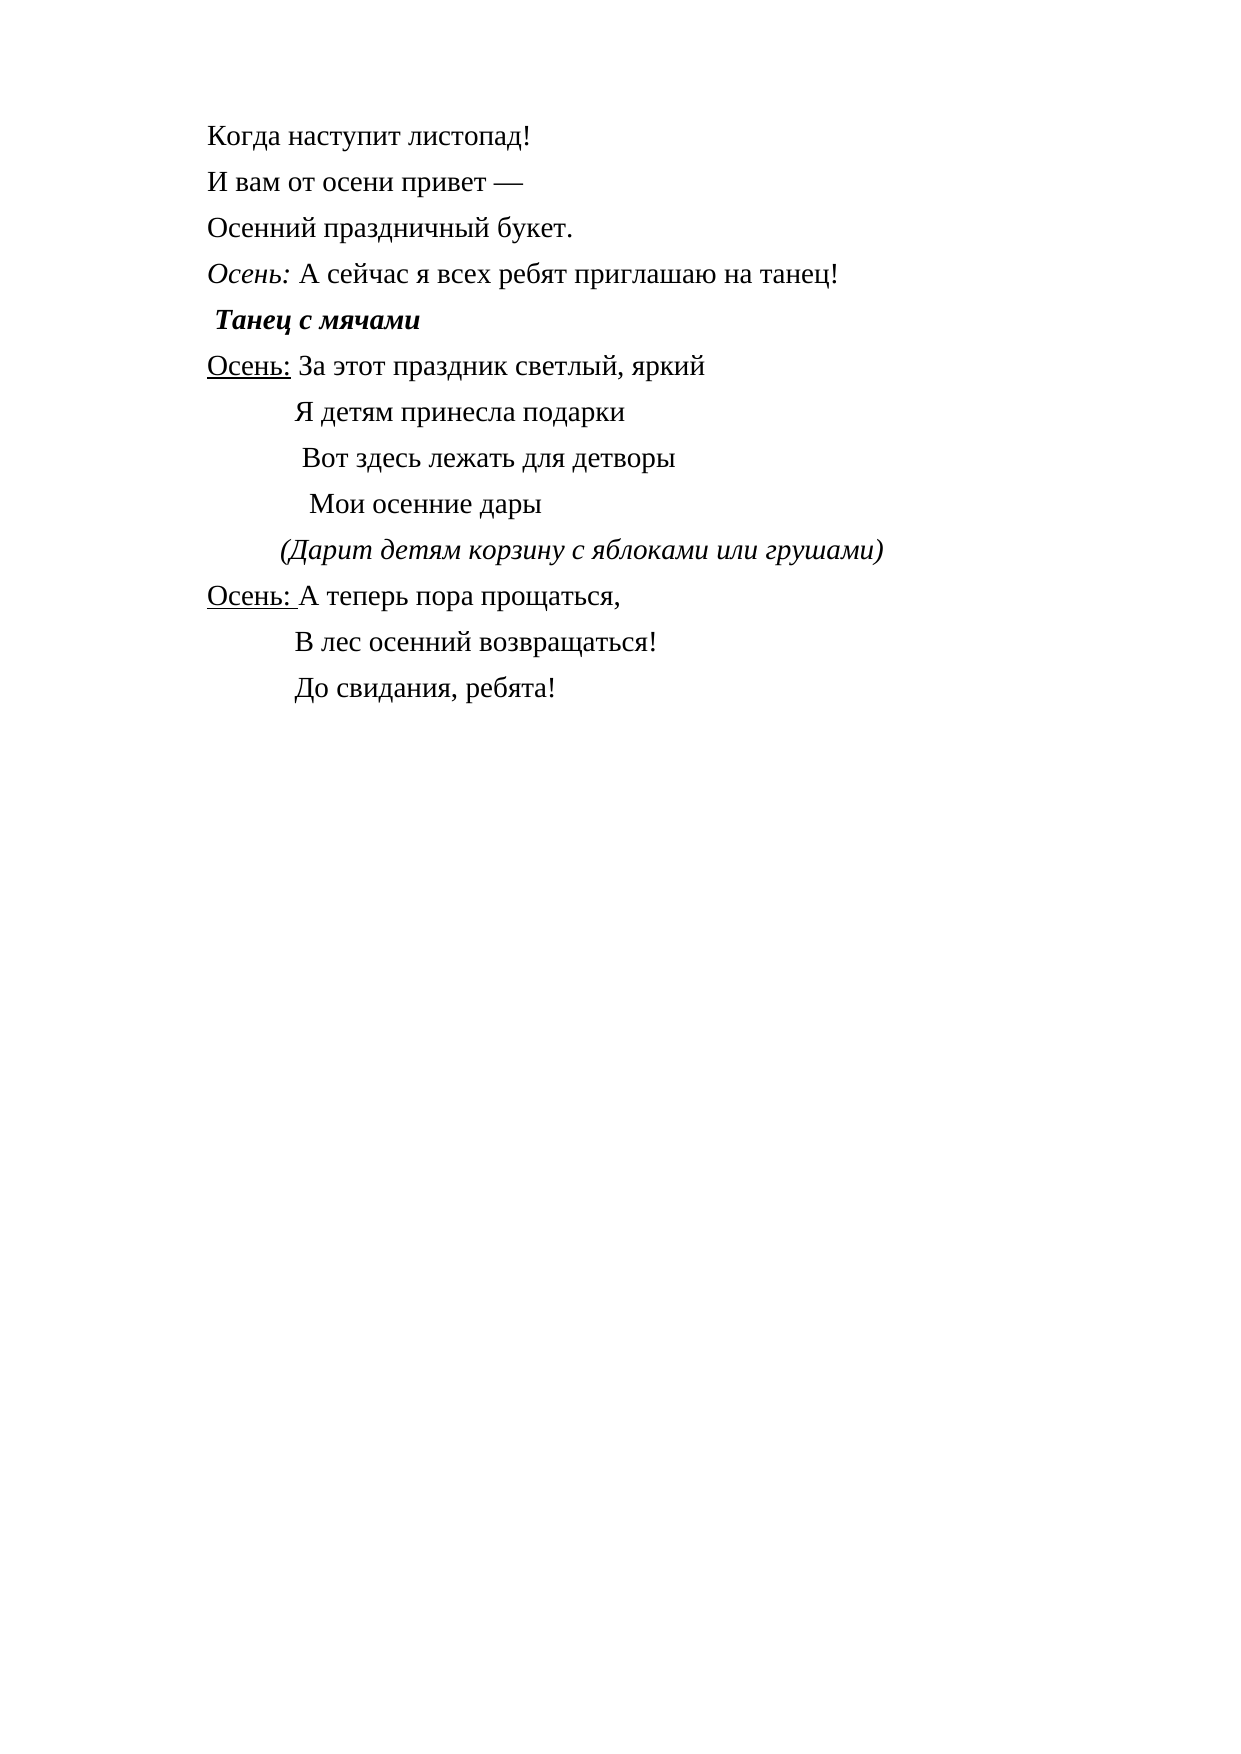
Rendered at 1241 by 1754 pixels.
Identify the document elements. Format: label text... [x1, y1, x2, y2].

text Осень: А теперь пора прощаться, [148, 578, 1152, 612]
text (Дарит детям корзину с яблоками или грушами) [148, 532, 1152, 566]
text Осень: За этот праздник светлый, яркий [148, 348, 1152, 382]
text Я детям принесла подарки [148, 394, 1152, 428]
text В лес осенний возвращаться! [148, 624, 1152, 658]
text Осень: А сейчас я всех ребят приглашаю на танец! [148, 256, 1152, 290]
text Осенний праздничный букет. [148, 210, 1152, 244]
text Мои осенние дары [148, 486, 1152, 520]
text Когда наступит листопад! [148, 118, 1152, 152]
text Вот здесь лежать для детворы [148, 440, 1152, 474]
text И вам от осени привет — [148, 164, 1152, 198]
text Танец с мячами [148, 302, 1152, 336]
text До свидания, ребята! [148, 671, 1152, 704]
